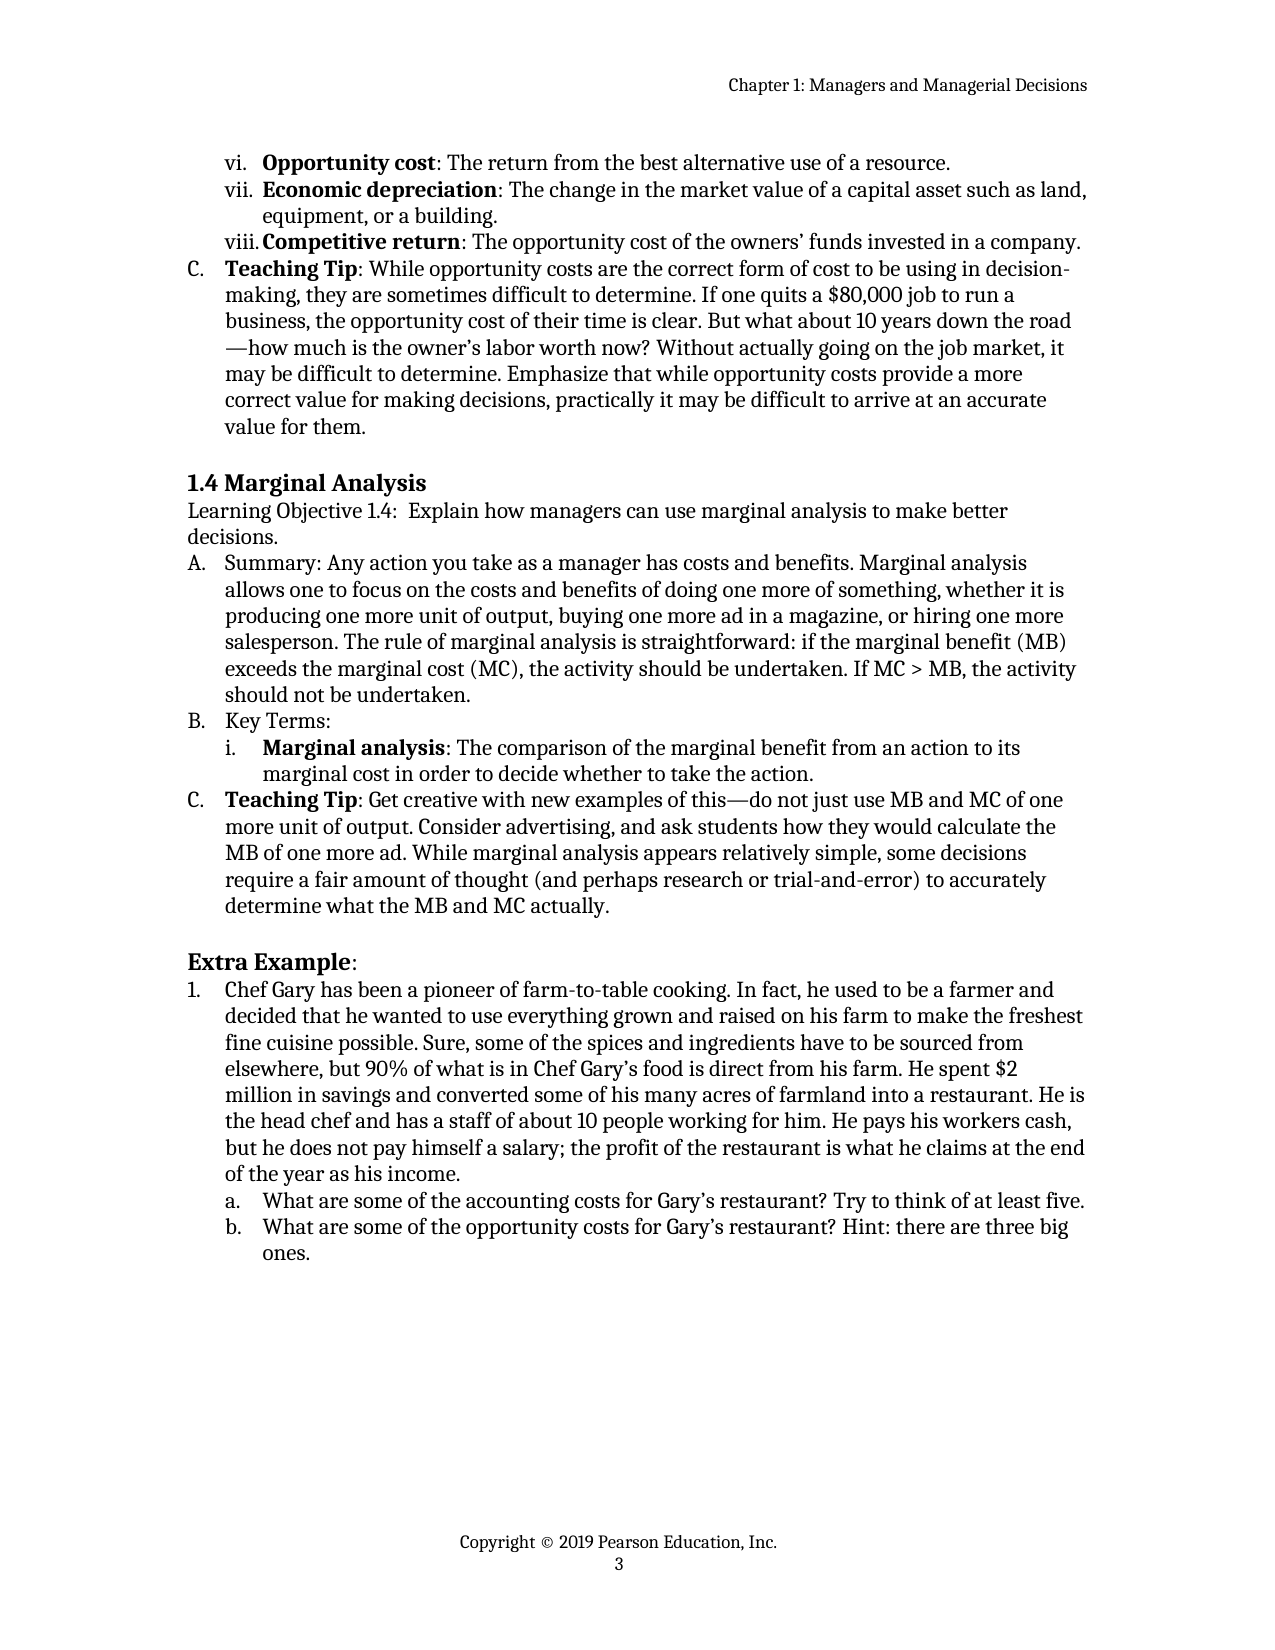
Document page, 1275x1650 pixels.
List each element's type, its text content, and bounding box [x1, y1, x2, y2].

list 1.4 Marginal Analysis [187, 469, 1087, 497]
list What are some of the accounting costs for Gary’s restaurant? Try to think of at least five. [225, 1187, 1087, 1214]
list Key Terms: [187, 708, 1087, 734]
list Teaching Tip: Get creative with new examples of this—do not just use MB and MC of one more unit of output. Consider advertising, and ask students how they would calculate the MB of one more ad. While marginal analysis appears relatively simple, some decisions require a fair amount of thought (and perhaps research or trial-and-error) to accurately determine what the MB and MC actually. [187, 787, 1087, 919]
list Chef Gary has been a pioneer of farm-to-table cooking. In fact, he used to be a farmer and decided that he wanted to use everything grown and raised on his farm to make the freshest fine cuisine possible. Sure, some of the spices and ingredients have to be sourced from elsewhere, but 90% of what is in Chef Gary’s food is direct from his farm. He spent $2 million in savings and converted some of his many acres of farmland into a restaurant. He is the head chef and has a staff of about 10 people working for him. He pays his workers cash, but he does not pay himself a salary; the profit of the restaurant is what he claims at the end of the year as his income. [187, 977, 1087, 1187]
list Opportunity cost: The return from the best alternative use of a resource. [225, 150, 1087, 176]
text Extra Example: [187, 948, 1087, 977]
list Marginal analysis: The comparison of the marginal benefit from an action to its marginal cost in order to decide whether to take the action. [225, 734, 1087, 787]
list What are some of the opportunity costs for Gary’s restaurant? Hint: there are three big ones. [225, 1214, 1087, 1266]
list Teaching Tip: While opportunity costs are the correct form of cost to be using in decision-making, they are sometimes difficult to determine. If one quits a $80,000 job to run a business, the opportunity cost of their time is clear. But what about 10 years down the road—how much is the owner’s labor worth now? Without actually going on the job market, it may be difficult to determine. Emphasize that while opportunity costs provide a more correct value for making decisions, practically it may be difficult to arrive at an accurate value for them. [187, 255, 1087, 440]
list Summary: Any action you take as a manager has costs and benefits. Marginal analysis allows one to focus on the costs and benefits of doing one more of something, whether it is producing one more unit of output, buying one more ad in a magazine, or hiring one more salesperson. The rule of marginal analysis is straightforward: if the marginal benefit (MB) exceeds the marginal cost (MC), the activity should be undertaken. If MC > MB, the activity should not be undertaken. [187, 550, 1087, 708]
list Competitive return: The opportunity cost of the owners’ funds invested in a company. [225, 229, 1087, 255]
list Learning Objective 1.4: Explain how managers can use marginal analysis to make better decisions. [187, 497, 1087, 550]
list Economic depreciation: The change in the market value of a capital asset such as land, equipment, or a building. [225, 176, 1087, 229]
